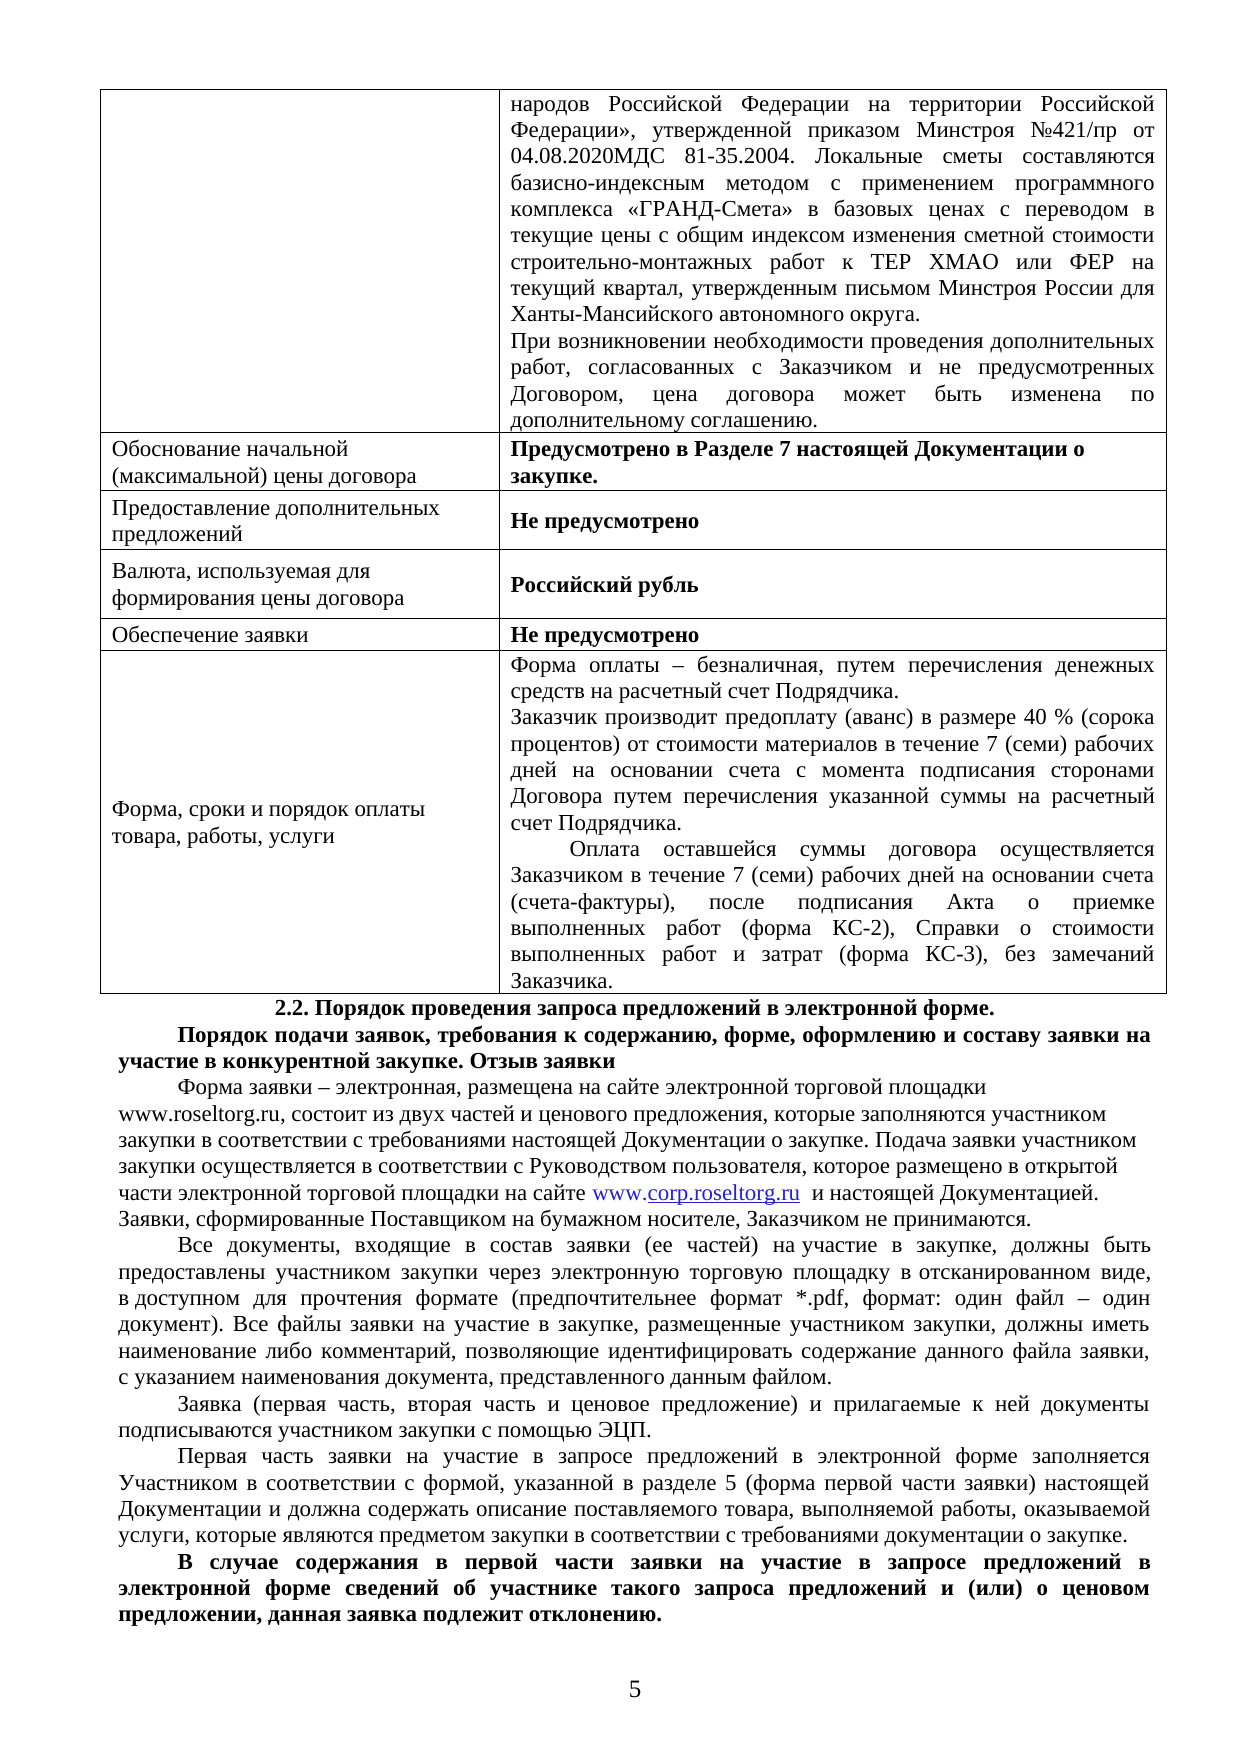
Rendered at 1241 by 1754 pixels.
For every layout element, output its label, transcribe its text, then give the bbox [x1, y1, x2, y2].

text Порядок подачи заявок, требования к содержанию, форме, оформлению и составу заявки на участие в конкурентной закупке. Отзыв заявки [118, 1021, 1152, 1073]
table_cell Обеспечение заявки [101, 619, 499, 649]
table_cell Валюта, используемая для формирования цены договора [101, 550, 499, 618]
table_cell Предусмотрено в Разделе 7 настоящей Документации о закупке. [500, 433, 1166, 490]
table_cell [101, 90, 499, 432]
text Заявка (первая часть, вторая часть и ценовое предложение) и прилагаемые к ней документы подписываются участником закупки с помощью ЭЦП. [118, 1389, 1152, 1442]
text В случае содержания в первой части заявки на участие в запросе предложений в электронной форме сведений об участнике такого запроса предложений и (или) о ценовом предложении, данная заявка подлежит отклонению. [118, 1548, 1152, 1627]
text Все документы, входящие в состав заявки (ее частей) на участие в закупке, должны быть предоставлены участником закупки через электронную торговую площадку в отсканированном виде, в доступном для прочтения формате (предпочтительнее формат *.pdf, формат: один файл – один документ). Все файлы заявки на участие в закупке, размещенные участником закупки, должны иметь наименование либо комментарий, позволяющие идентифицировать содержание данного файла заявки, с указанием наименования документа, представленного данным файлом. [118, 1231, 1152, 1389]
table_cell Обоснование начальной (максимальной) цены договора [101, 433, 499, 490]
table_cell Предоставление дополнительных предложений [101, 491, 499, 548]
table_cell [500, 90, 1166, 432]
text Форма заявки – электронная, размещена на сайте электронной торговой площадки www.roseltorg.ru, состоит из двух частей и ценового предложения, которые заполняются участником закупки в соответствии с требованиями настоящей Документации о закупке. Подача заявки участником закупки осуществляется в соответствии с Руководством пользователя, которое размещено в открытой части электронной торговой площадки на сайте www.corp.roseltorg.ru и настоящей Документацией. Заявки, сформированные Поставщиком на бумажном носителе, Заказчиком не принимаются. [118, 1073, 1152, 1231]
table_cell Не предусмотрено [500, 619, 1166, 649]
text 2.2. Порядок проведения запроса предложений в электронной форме. [118, 994, 1152, 1021]
table_cell Форма оплаты – безналичная, путем перечисления денежных средств на расчетный счет Подрядчика. Заказчик производит предоплату (аванс) в размере 40 % (сорока процентов) от стоимости материалов в течение 7 (семи) рабочих дней на основании счета с момента подписания сторонами Договора путем перечисления указанной суммы на расчетный счет Подрядчика. Оплата оставшейся суммы договора осуществляется Заказчиком в течение 7 (семи) рабочих дней на основании счета (счета-фактуры), после подписания Акта о приемке выполненных работ (форма КС-2), Справки о стоимости выполненных работ и затрат (форма КС-3), без замечаний Заказчика. [500, 651, 1166, 993]
text Первая часть заявки на участие в запросе предложений в электронной форме заполняется Участником в соответствии с формой, указанной в разделе 5 (форма первой части заявки) настоящей Документации и должна содержать описание поставляемого товара, выполняемой работы, оказываемой услуги, которые являются предметом закупки в соответствии с требованиями документации о закупке. [118, 1442, 1152, 1548]
table_cell Российский рубль [500, 550, 1166, 618]
table_cell Не предусмотрено [500, 491, 1166, 548]
table_cell Форма, сроки и порядок оплаты товара, работы, услуги [101, 651, 499, 993]
